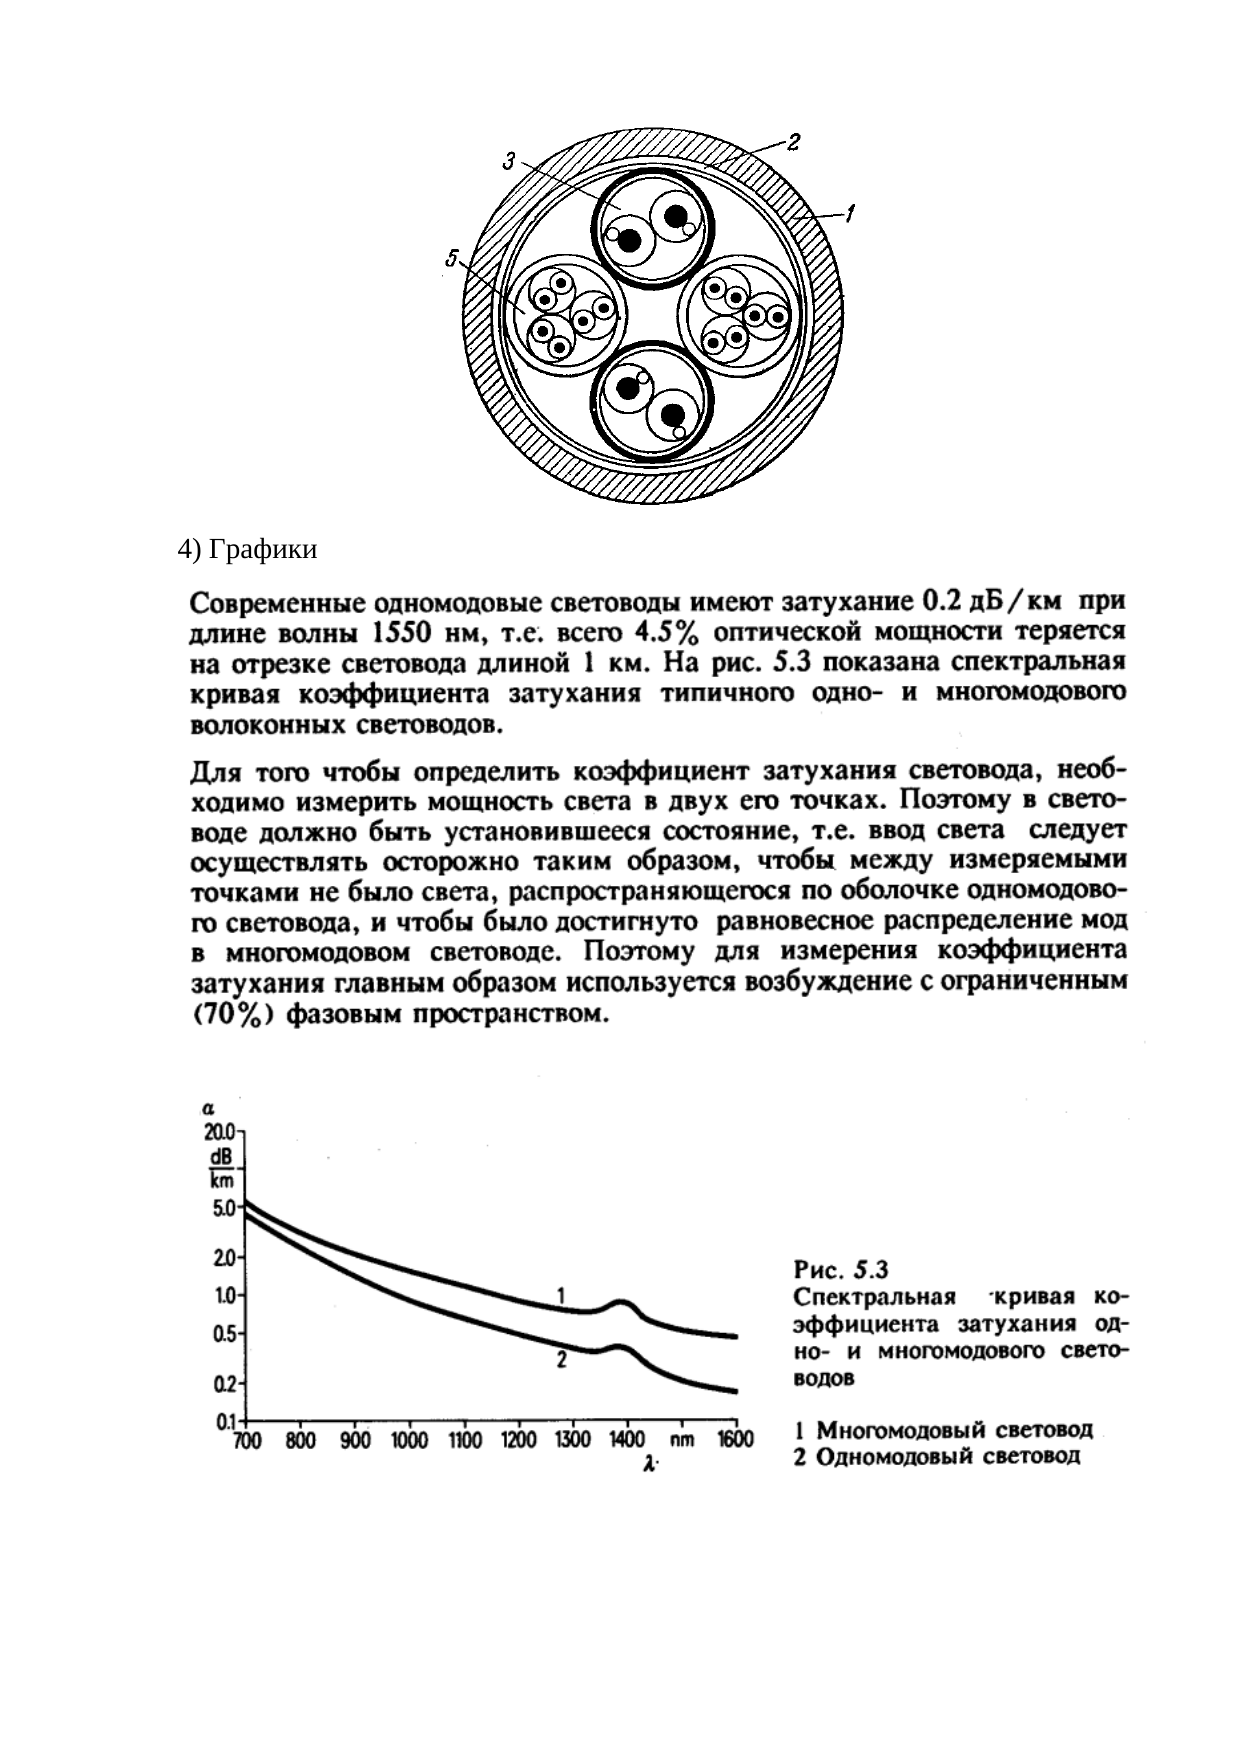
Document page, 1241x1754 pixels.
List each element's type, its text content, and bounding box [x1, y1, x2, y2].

text 4) Графики [177, 531, 1152, 565]
picture [442, 118, 887, 515]
picture [177, 581, 1151, 1493]
